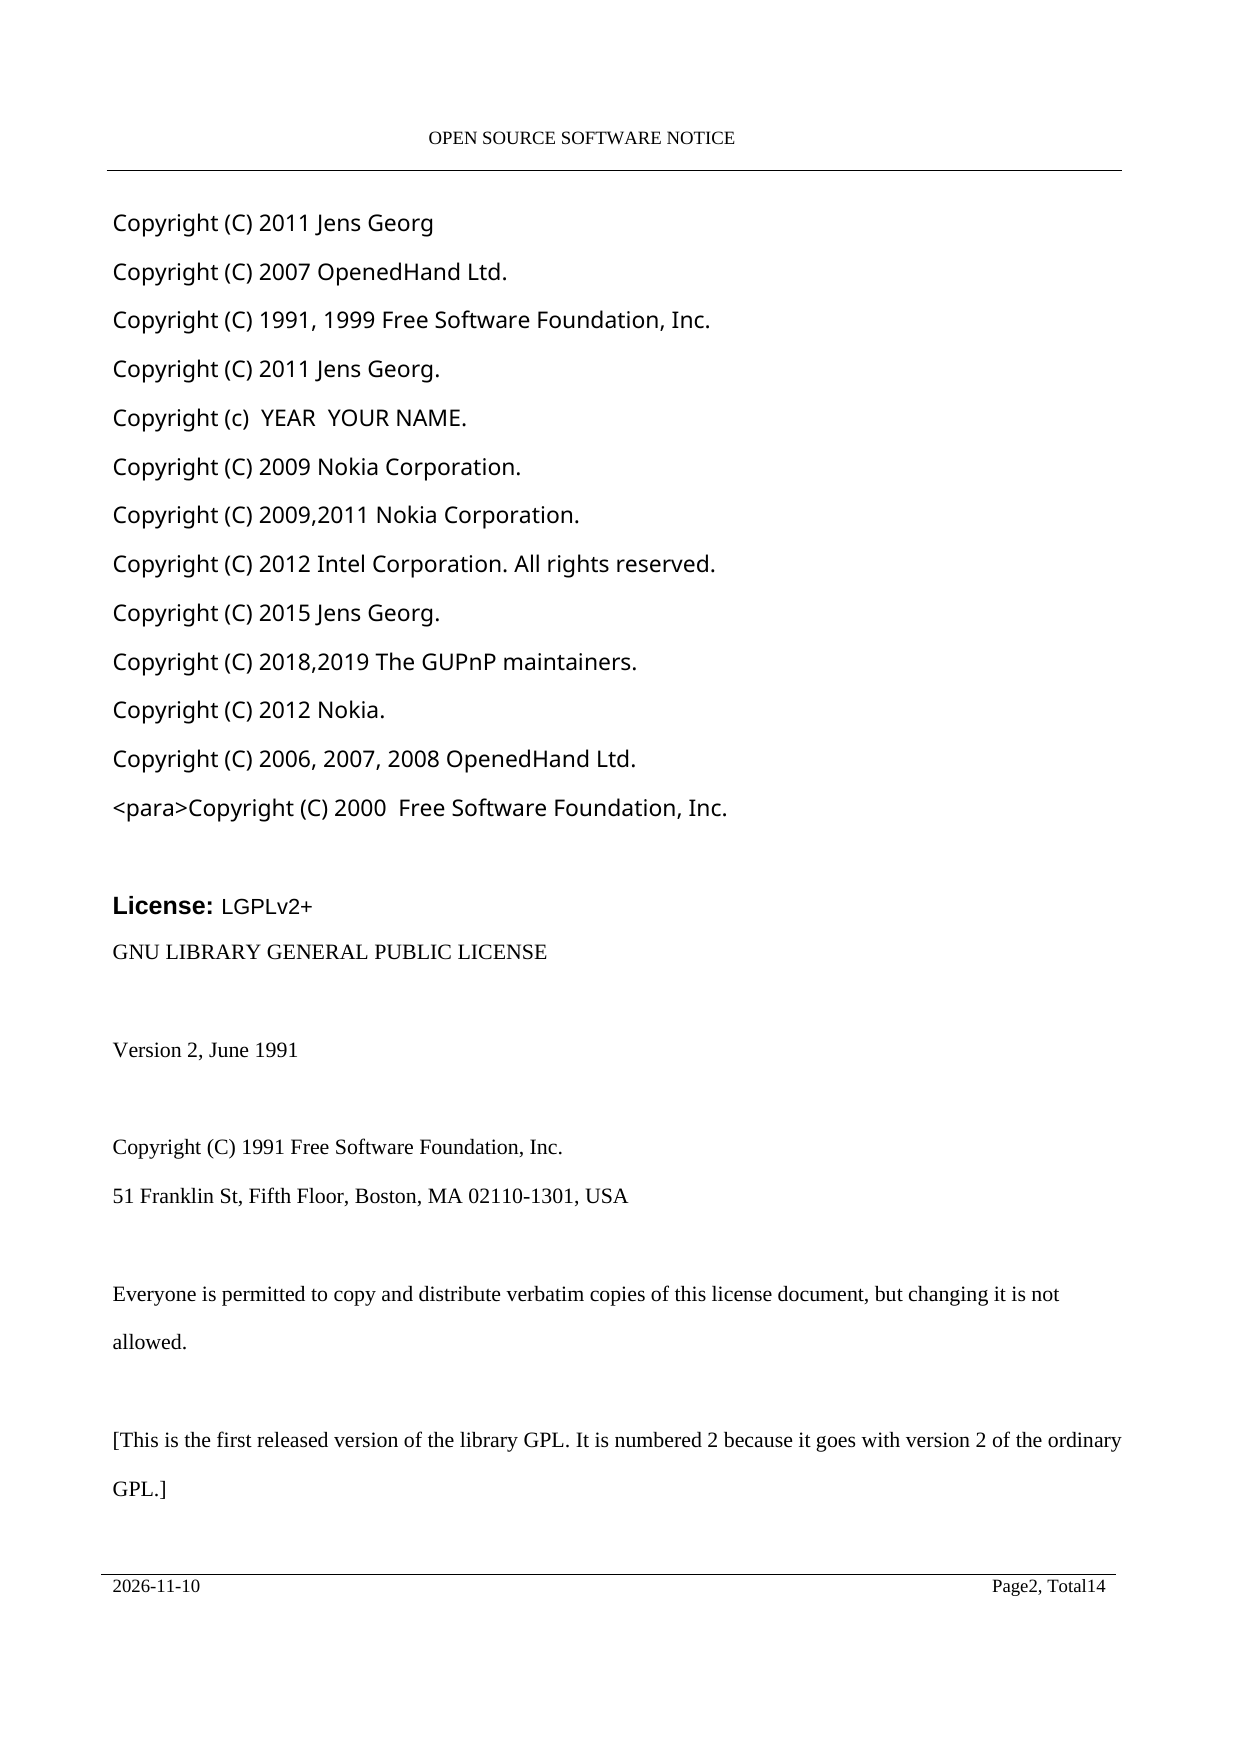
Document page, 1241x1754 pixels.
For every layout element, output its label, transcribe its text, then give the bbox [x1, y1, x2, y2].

text License: LGPLv2+ [112, 889, 1128, 921]
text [112, 206, 1128, 873]
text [112, 936, 1128, 1504]
